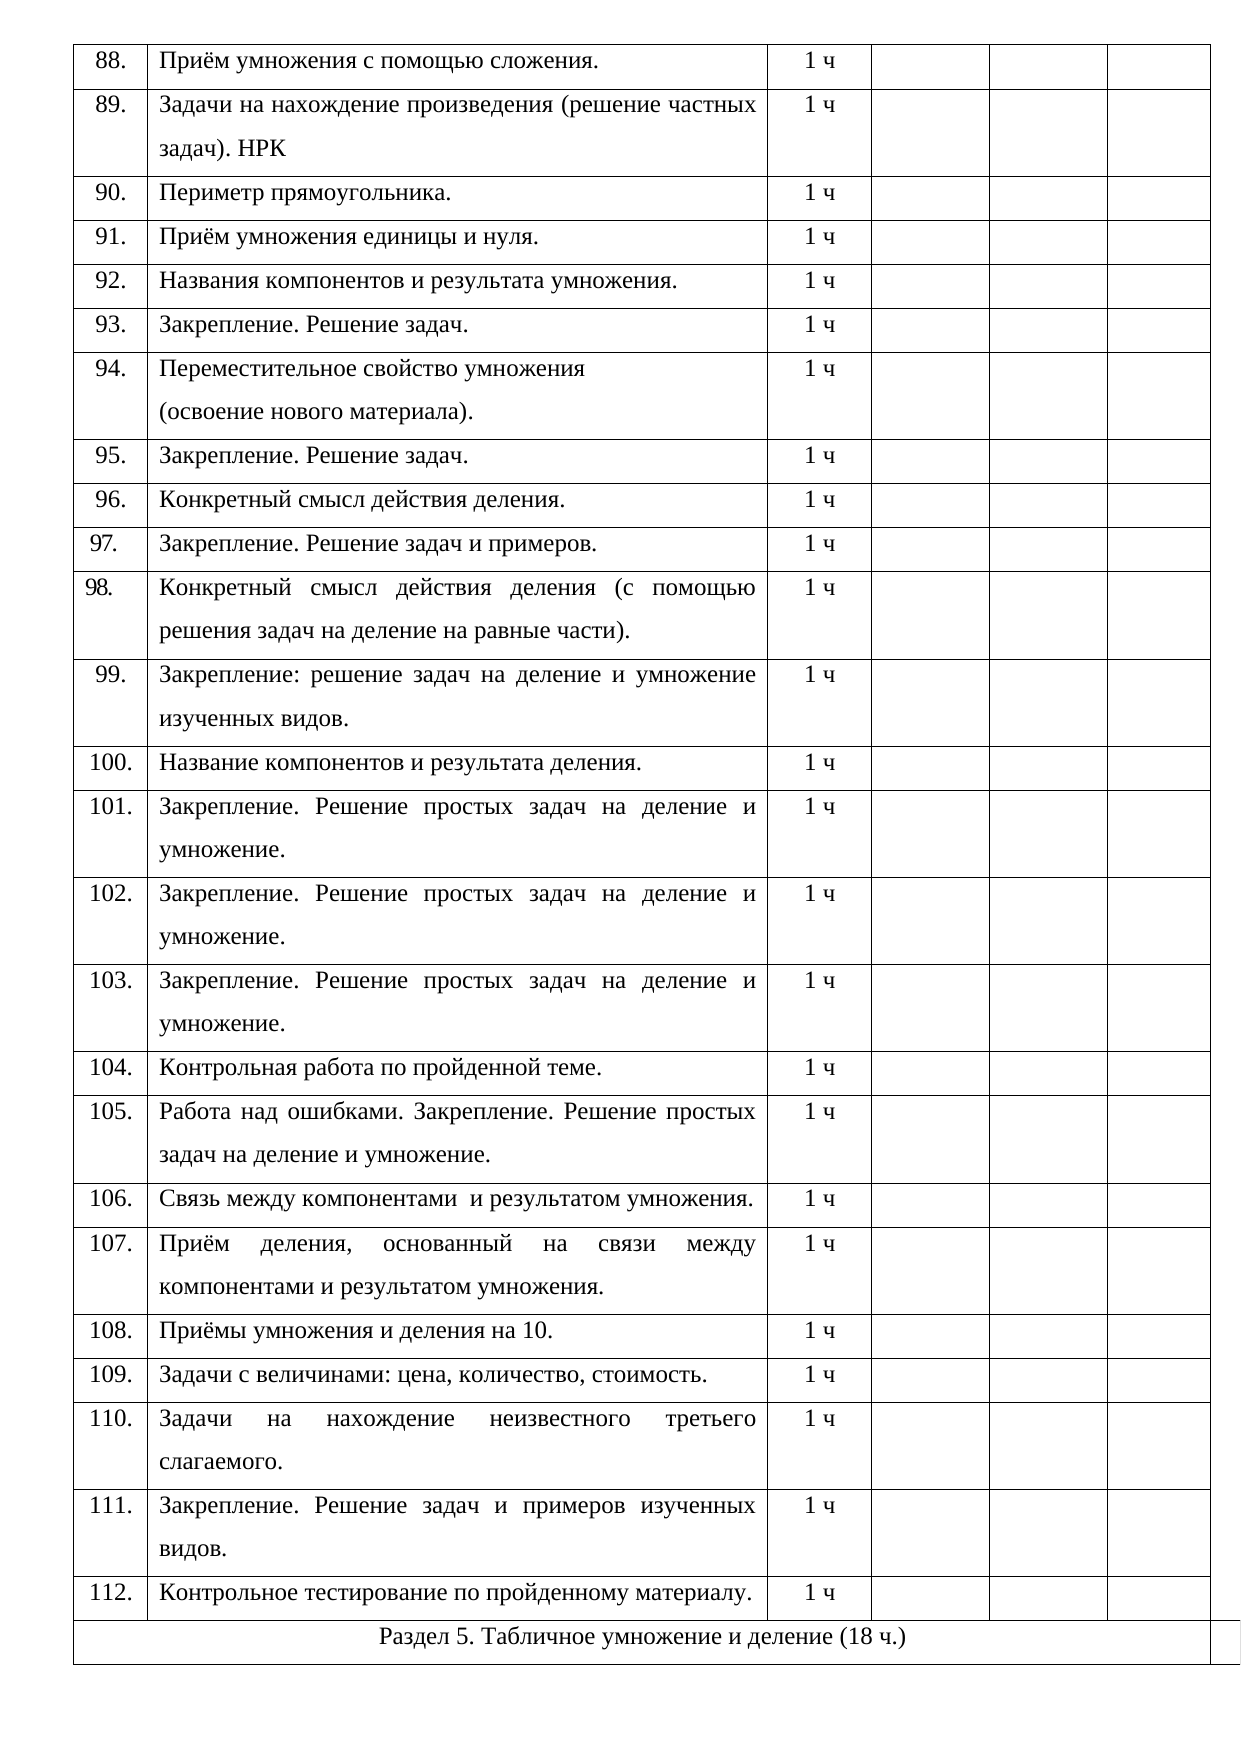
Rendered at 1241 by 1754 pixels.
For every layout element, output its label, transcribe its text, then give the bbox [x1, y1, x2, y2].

table_cell 1 ч [768, 90, 871, 176]
table_cell [872, 878, 989, 964]
table_cell [990, 572, 1107, 658]
table_cell [1108, 965, 1210, 1051]
table_cell 109. [74, 1359, 147, 1402]
table_cell [990, 265, 1107, 308]
table_cell [872, 528, 989, 571]
table_cell [872, 45, 989, 88]
table_cell [1108, 1359, 1210, 1402]
table_cell [990, 965, 1107, 1051]
table_cell 1 ч [768, 1577, 871, 1620]
table_cell [1108, 309, 1210, 352]
table_cell [990, 484, 1107, 527]
table_cell 1 ч [768, 1096, 871, 1182]
table_cell 1 ч [768, 528, 871, 571]
table_cell [872, 221, 989, 264]
table_cell [872, 660, 989, 746]
table_cell Закрепление. Решение задач и примеров изученных видов. [148, 1490, 767, 1576]
table_cell 1 ч [768, 177, 871, 220]
table_cell [990, 440, 1107, 483]
table_cell Закрепление: решение задач на деление и умножение изученных видов. [148, 660, 767, 746]
table_cell 103. [74, 965, 147, 1051]
table_cell 111. [74, 1490, 147, 1576]
table_cell Приём умножения с помощью сложения. [148, 45, 767, 88]
table_cell 107. [74, 1228, 147, 1314]
table_cell Переместительное свойство умножения (освоение нового материала). [148, 353, 767, 439]
table_cell Задачи на нахождение неизвестного третьего слагаемого. [148, 1403, 767, 1489]
table_cell [990, 1184, 1107, 1227]
table_cell 96. [74, 484, 147, 527]
table_cell 1 ч [768, 747, 871, 790]
table_cell 88. [74, 45, 147, 88]
table_cell 108. [74, 1315, 147, 1358]
table_cell Конкретный смысл действия деления (с помощью решения задач на деление на равные части). [148, 572, 767, 658]
table_cell [990, 747, 1107, 790]
table_cell Конкретный смысл действия деления. [148, 484, 767, 527]
table_cell [990, 791, 1107, 877]
table_cell 1 ч [768, 221, 871, 264]
table_cell Приём умножения единицы и нуля. [148, 221, 767, 264]
table_cell [990, 1096, 1107, 1182]
table_cell [990, 353, 1107, 439]
table_cell [1108, 528, 1210, 571]
table_cell [1108, 440, 1210, 483]
table_cell 112. [74, 1577, 147, 1620]
table_cell 1 ч [768, 1490, 871, 1576]
table_cell 1 ч [768, 1228, 871, 1314]
table_cell 1 ч [768, 1403, 871, 1489]
table_cell [872, 572, 989, 658]
table_cell [1108, 221, 1210, 264]
table_cell Контрольная работа по пройденной теме. [148, 1052, 767, 1095]
table_cell [872, 747, 989, 790]
table_cell Название компонентов и результата деления. [148, 747, 767, 790]
table_cell [872, 1228, 989, 1314]
table_cell 106. [74, 1184, 147, 1227]
table_cell [1108, 1228, 1210, 1314]
table_cell 1 ч [768, 265, 871, 308]
table_cell [872, 1359, 989, 1402]
table_cell Связь между компонентами и результатом умножения. [148, 1184, 767, 1227]
table_cell [990, 878, 1107, 964]
table_cell Названия компонентов и результата умножения. [148, 265, 767, 308]
table_cell [872, 177, 989, 220]
table_cell [872, 265, 989, 308]
table_cell 100. [74, 747, 147, 790]
table_cell [990, 90, 1107, 176]
table_cell [990, 221, 1107, 264]
table_cell Периметр прямоугольника. [148, 177, 767, 220]
table_cell [1108, 353, 1210, 439]
table_cell Приём деления, основанный на связи между компонентами и результатом умножения. [148, 1228, 767, 1314]
table_cell 94. [74, 353, 147, 439]
table_cell [990, 1359, 1107, 1402]
table_cell 1 ч [768, 660, 871, 746]
table_cell [990, 309, 1107, 352]
table_cell [872, 1315, 989, 1358]
table_cell [1108, 1577, 1210, 1620]
table_cell [1108, 572, 1210, 658]
table_cell [872, 440, 989, 483]
table_cell 89. [74, 90, 147, 176]
table_cell 99. [74, 660, 147, 746]
table_cell [872, 1052, 989, 1095]
table_cell [872, 484, 989, 527]
table_cell [990, 1577, 1107, 1620]
table_cell [872, 1490, 989, 1576]
table_cell 1 ч [768, 45, 871, 88]
table_cell [872, 791, 989, 877]
table_cell 1 ч [768, 1359, 871, 1402]
table_cell Закрепление. Решение простых задач на деление и умножение. [148, 878, 767, 964]
table_cell Закрепление. Решение простых задач на деление и умножение. [148, 965, 767, 1051]
table_cell [990, 177, 1107, 220]
table_cell [1108, 878, 1210, 964]
table_cell 91. [74, 221, 147, 264]
table_cell 95. [74, 440, 147, 483]
table_cell Задачи на нахождение произведения (решение частных задач). НРК [148, 90, 767, 176]
table_cell [872, 1096, 989, 1182]
table_cell [872, 309, 989, 352]
table_cell 1 ч [768, 572, 871, 658]
table_cell [1108, 1184, 1210, 1227]
table_cell 92. [74, 265, 147, 308]
table_cell [1108, 660, 1210, 746]
table_cell [1108, 90, 1210, 176]
table_cell 1 ч [768, 878, 871, 964]
table_cell [1108, 1315, 1210, 1358]
table_cell 1 ч [768, 1052, 871, 1095]
table_cell 1 ч [768, 484, 871, 527]
table_cell [990, 45, 1107, 88]
table_cell 110. [74, 1403, 147, 1489]
table_cell [872, 90, 989, 176]
table_cell [872, 1403, 989, 1489]
table_cell 102. [74, 878, 147, 964]
table_cell [872, 1577, 989, 1620]
table_cell 105. [74, 1096, 147, 1182]
table_cell [990, 1490, 1107, 1576]
table_cell [1211, 1621, 1240, 1664]
table_cell Раздел 5. Табличное умножение и деление (18 ч.) [74, 1621, 1210, 1664]
table_cell [1108, 265, 1210, 308]
table_cell Закрепление. Решение задач. [148, 440, 767, 483]
table_cell [990, 528, 1107, 571]
table_cell [1108, 1403, 1210, 1489]
table_cell [1108, 45, 1210, 88]
table_cell [990, 1052, 1107, 1095]
table_cell [990, 660, 1107, 746]
table_cell [872, 965, 989, 1051]
table_cell 97. [74, 528, 147, 571]
table_cell 1 ч [768, 353, 871, 439]
table_cell [990, 1228, 1107, 1314]
table_cell Закрепление. Решение задач. [148, 309, 767, 352]
table_cell [1108, 1052, 1210, 1095]
table_cell [1108, 484, 1210, 527]
table_cell 104. [74, 1052, 147, 1095]
table_cell Контрольное тестирование по пройденному материалу. [148, 1577, 767, 1620]
table_cell 1 ч [768, 791, 871, 877]
table_cell [1108, 1096, 1210, 1182]
table_cell [1108, 1490, 1210, 1576]
table_cell [1108, 177, 1210, 220]
table_cell 1 ч [768, 309, 871, 352]
table_cell Закрепление. Решение задач и примеров. [148, 528, 767, 571]
table_cell 1 ч [768, 440, 871, 483]
table_cell [1108, 791, 1210, 877]
table_cell 93. [74, 309, 147, 352]
table_cell [872, 1184, 989, 1227]
table_cell 1 ч [768, 1315, 871, 1358]
table_cell 1 ч [768, 965, 871, 1051]
table_cell 1 ч [768, 1184, 871, 1227]
table_cell [990, 1403, 1107, 1489]
table_cell Приёмы умножения и деления на 10. [148, 1315, 767, 1358]
table_cell [1108, 747, 1210, 790]
table_cell 90. [74, 177, 147, 220]
table_cell 101. [74, 791, 147, 877]
table_cell Закрепление. Решение простых задач на деление и умножение. [148, 791, 767, 877]
table_cell [872, 353, 989, 439]
table_cell [990, 1315, 1107, 1358]
table_cell Задачи с величинами: цена, количество, стоимость. [148, 1359, 767, 1402]
table_cell 98. [74, 572, 147, 658]
table_cell Работа над ошибками. Закрепление. Решение простых задач на деление и умножение. [148, 1096, 767, 1182]
